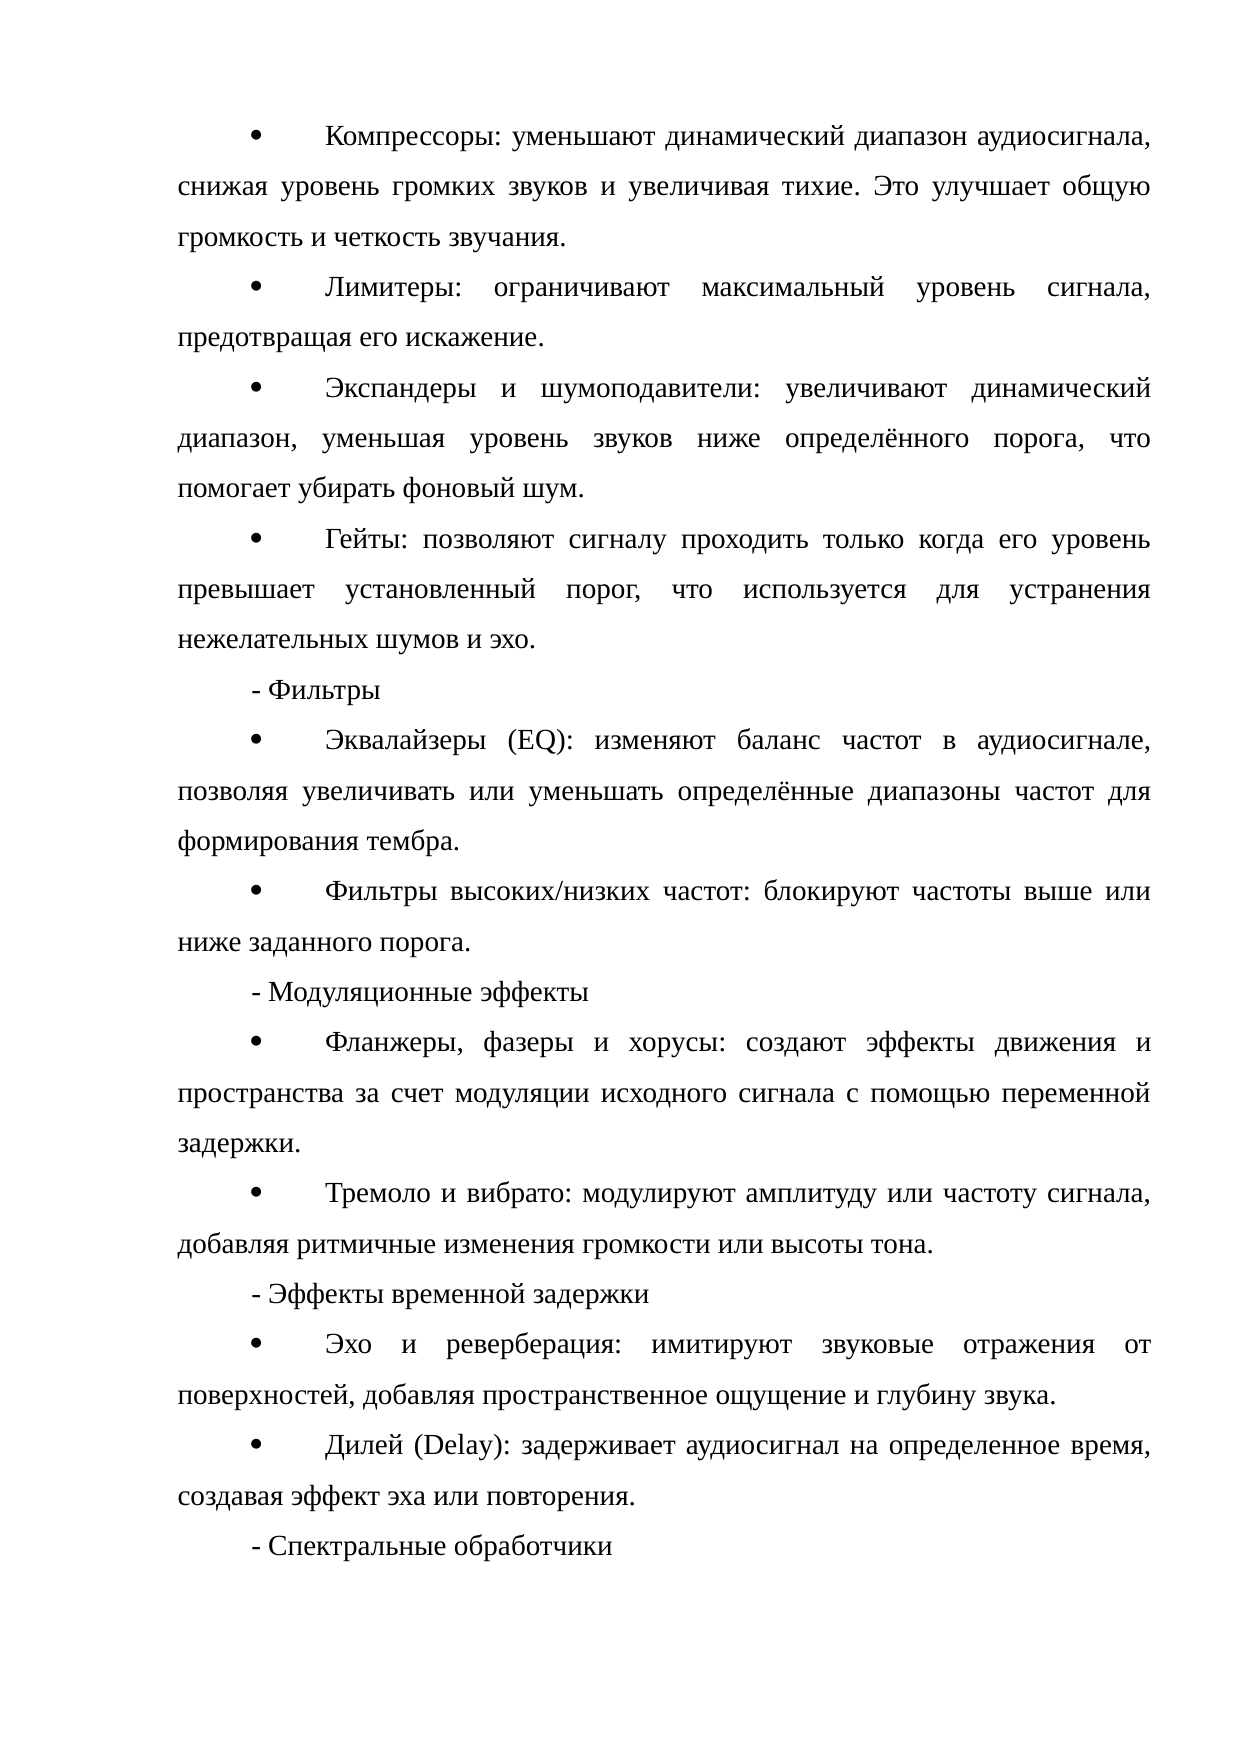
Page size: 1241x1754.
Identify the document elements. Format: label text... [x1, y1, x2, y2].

list Тремоло и вибрато: модулируют амплитуду или частоту сигнала, добавляя ритмичные изменения громкости или высоты тона. [177, 1175, 1152, 1259]
list Эхо и реверберация: имитируют звуковые отражения от поверхностей, добавляя пространственное ощущение и глубину звука. [177, 1326, 1152, 1410]
list Экспандеры и шумоподавители: увеличивают динамический диапазон, уменьшая уровень звуков ниже определённого порога, что помогает убирать фоновый шум. [177, 370, 1152, 504]
list Гейты: позволяют сигналу проходить только когда его уровень превышает установленный порог, что используется для устранения нежелательных шумов и эхо. [177, 521, 1152, 655]
list Лимитеры: ограничивают максимальный уровень сигнала, предотвращая его искажение. [177, 269, 1152, 353]
text - Фильтры [177, 672, 1152, 706]
text - Спектральные обработчики [177, 1528, 1152, 1561]
list Дилей (Delay): задерживает аудиосигнал на определенное время, создавая эффект эха или повторения. [177, 1427, 1152, 1511]
list Эквалайзеры (EQ): изменяют баланс частот в аудиосигнале, позволяя увеличивать или уменьшать определённые диапазоны частот для формирования тембра. [177, 722, 1152, 857]
list Фильтры высоких/низких частот: блокируют частоты выше или ниже заданного порога. [177, 873, 1152, 957]
text - Модуляционные эффекты [177, 974, 1152, 1008]
list Компрессоры: уменьшают динамический диапазон аудиосигнала, снижая уровень громких звуков и увеличивая тихие. Это улучшает общую громкость и четкость звучания. [177, 118, 1152, 252]
list Фланжеры, фазеры и хорусы: создают эффекты движения и пространства за счет модуляции исходного сигнала с помощью переменной задержки. [177, 1024, 1152, 1159]
text - Эффекты временной задержки [177, 1276, 1152, 1310]
